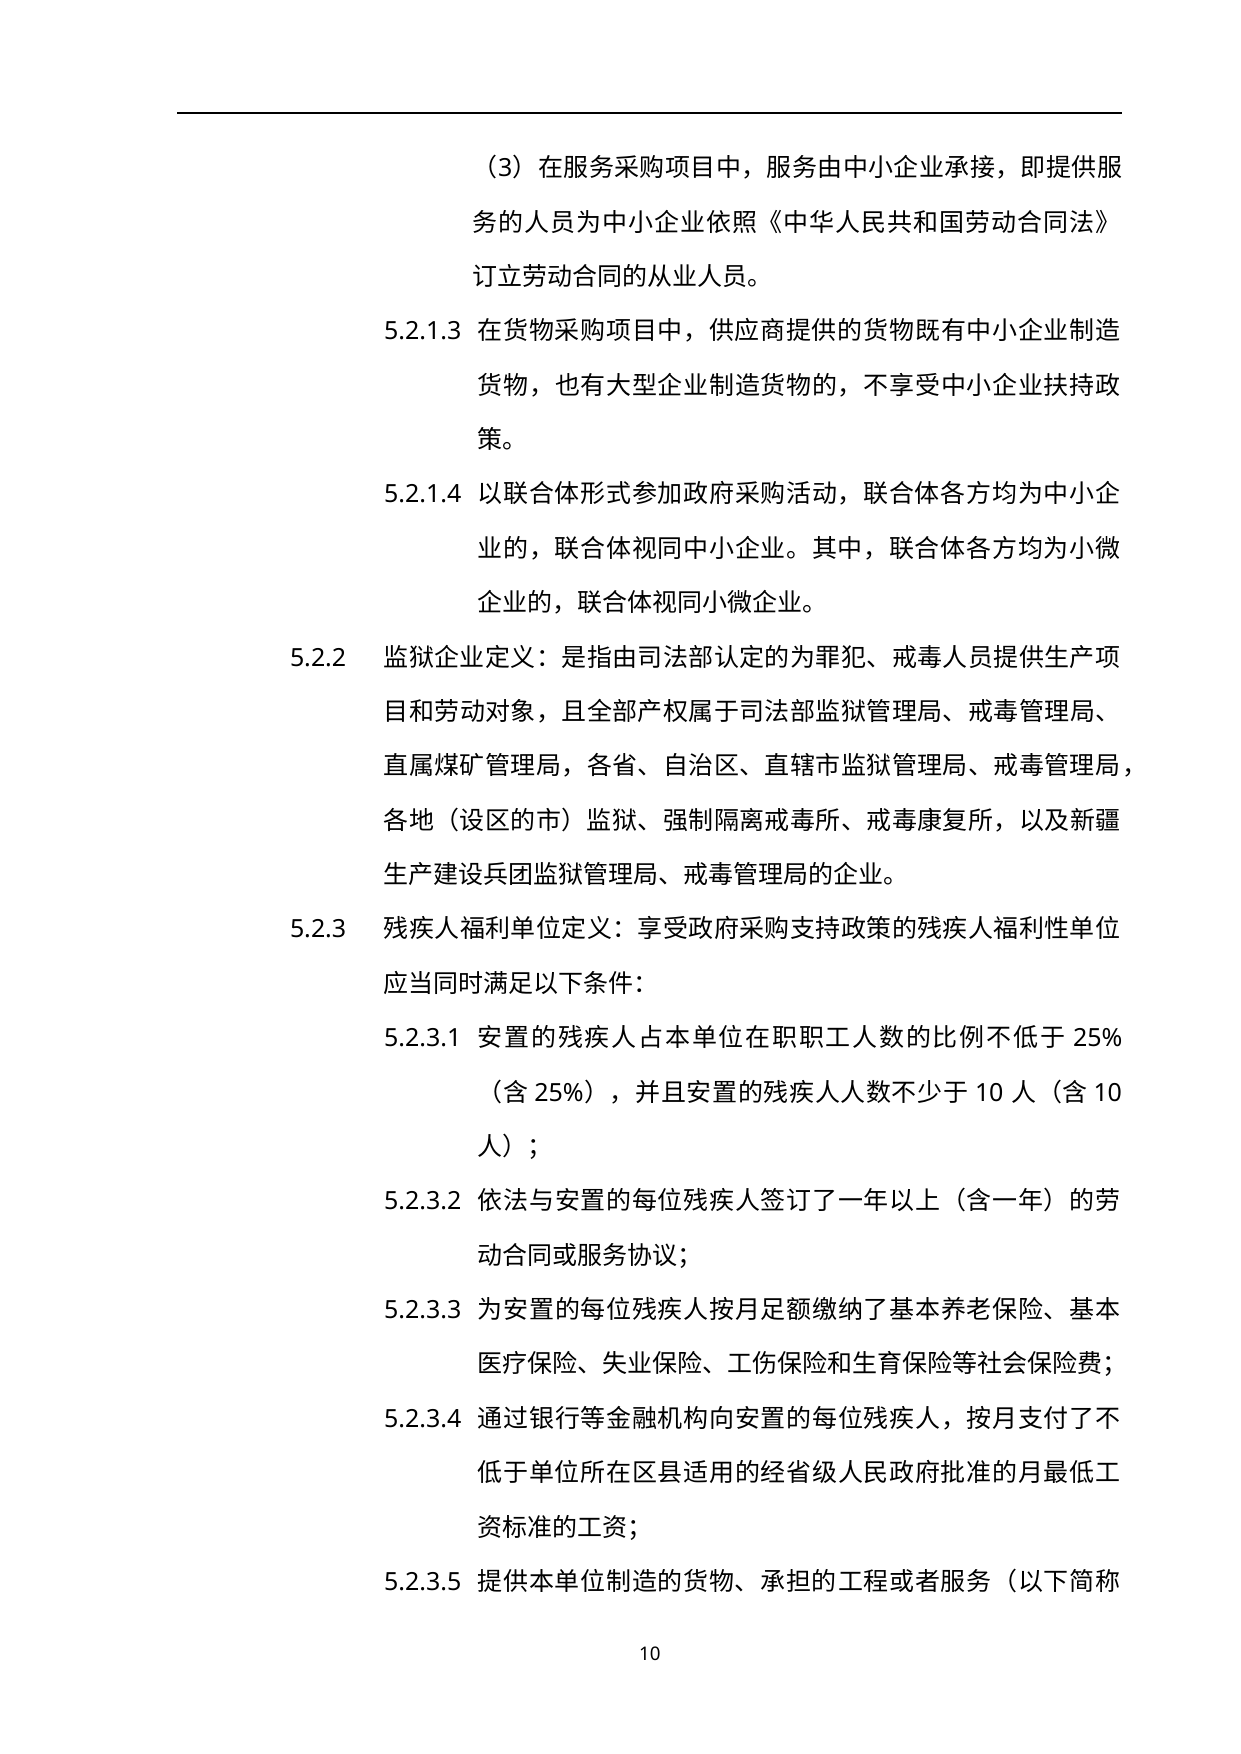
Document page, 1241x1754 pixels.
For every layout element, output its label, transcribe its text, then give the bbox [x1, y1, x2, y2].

list 依法与安置的每位残疾人签订了一年以上（含一年）的劳动合同或服务协议； [384, 1181, 1122, 1271]
list 以联合体形式参加政府采购活动，联合体各方均为中小企业的，联合体视同中小企业。其中，联合体各方均为小微企业的，联合体视同小微企业。 [384, 474, 1122, 619]
list 残疾人福利单位定义：享受政府采购支持政策的残疾人福利性单位应当同时满足以下条件： [290, 909, 1122, 999]
list 为安置的每位残疾人按月足额缴纳了基本养老保险、基本医疗保险、失业保险、工伤保险和生育保险等社会保险费； [384, 1289, 1122, 1380]
list 在货物采购项目中，供应商提供的货物既有中小企业制造货物，也有大型企业制造货物的，不享受中小企业扶持政策。 [384, 311, 1122, 456]
list 通过银行等金融机构向安置的每位残疾人，按月支付了不低于单位所在区县适用的经省级人民政府批准的月最低工资标准的工资； [384, 1398, 1122, 1543]
text （3）在服务采购项目中，服务由中小企业承接，即提供服务的人员为中小企业依照《中华人民共和国劳动合同法》订立劳动合同的从业人员。 [472, 148, 1122, 293]
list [384, 1561, 1122, 1598]
list 安置的残疾人占本单位在职职工人数的比例不低于25%（含25%），并且安置的残疾人人数不少于10 人（含10 人）； [384, 1018, 1122, 1163]
list 监狱企业定义：是指由司法部认定的为罪犯、戒毒人员提供生产项目和劳动对象，且全部产权属于司法部监狱管理局、戒毒管理局、直属煤矿管理局，各省、自治区、直辖市监狱管理局、戒毒管理局，各地（设区的市）监狱、强制隔离戒毒所、戒毒康复所，以及新疆生产建设兵团监狱管理局、戒毒管理局的企业。 [290, 637, 1122, 891]
